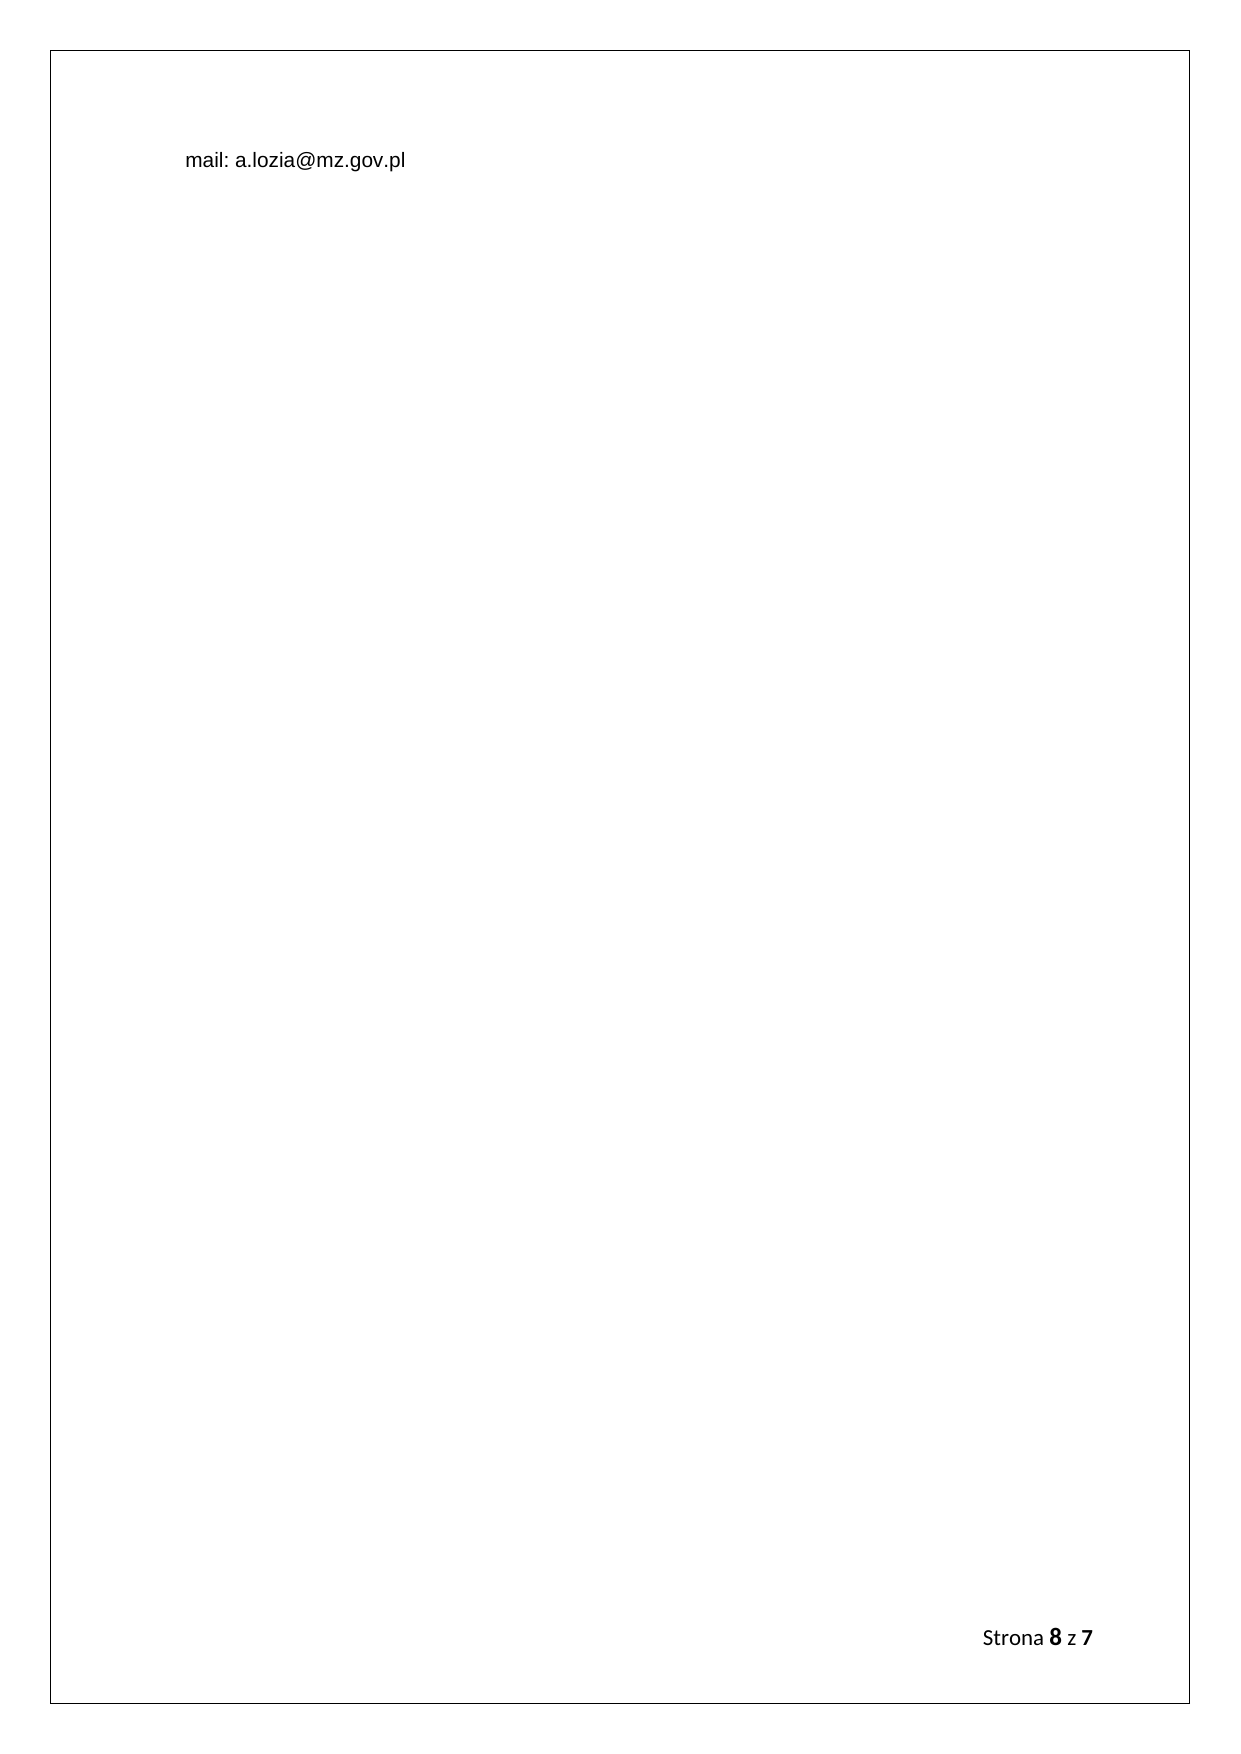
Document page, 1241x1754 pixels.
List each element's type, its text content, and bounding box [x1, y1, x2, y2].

list mail: a.lozia@mz.gov.pl [185, 147, 1093, 171]
